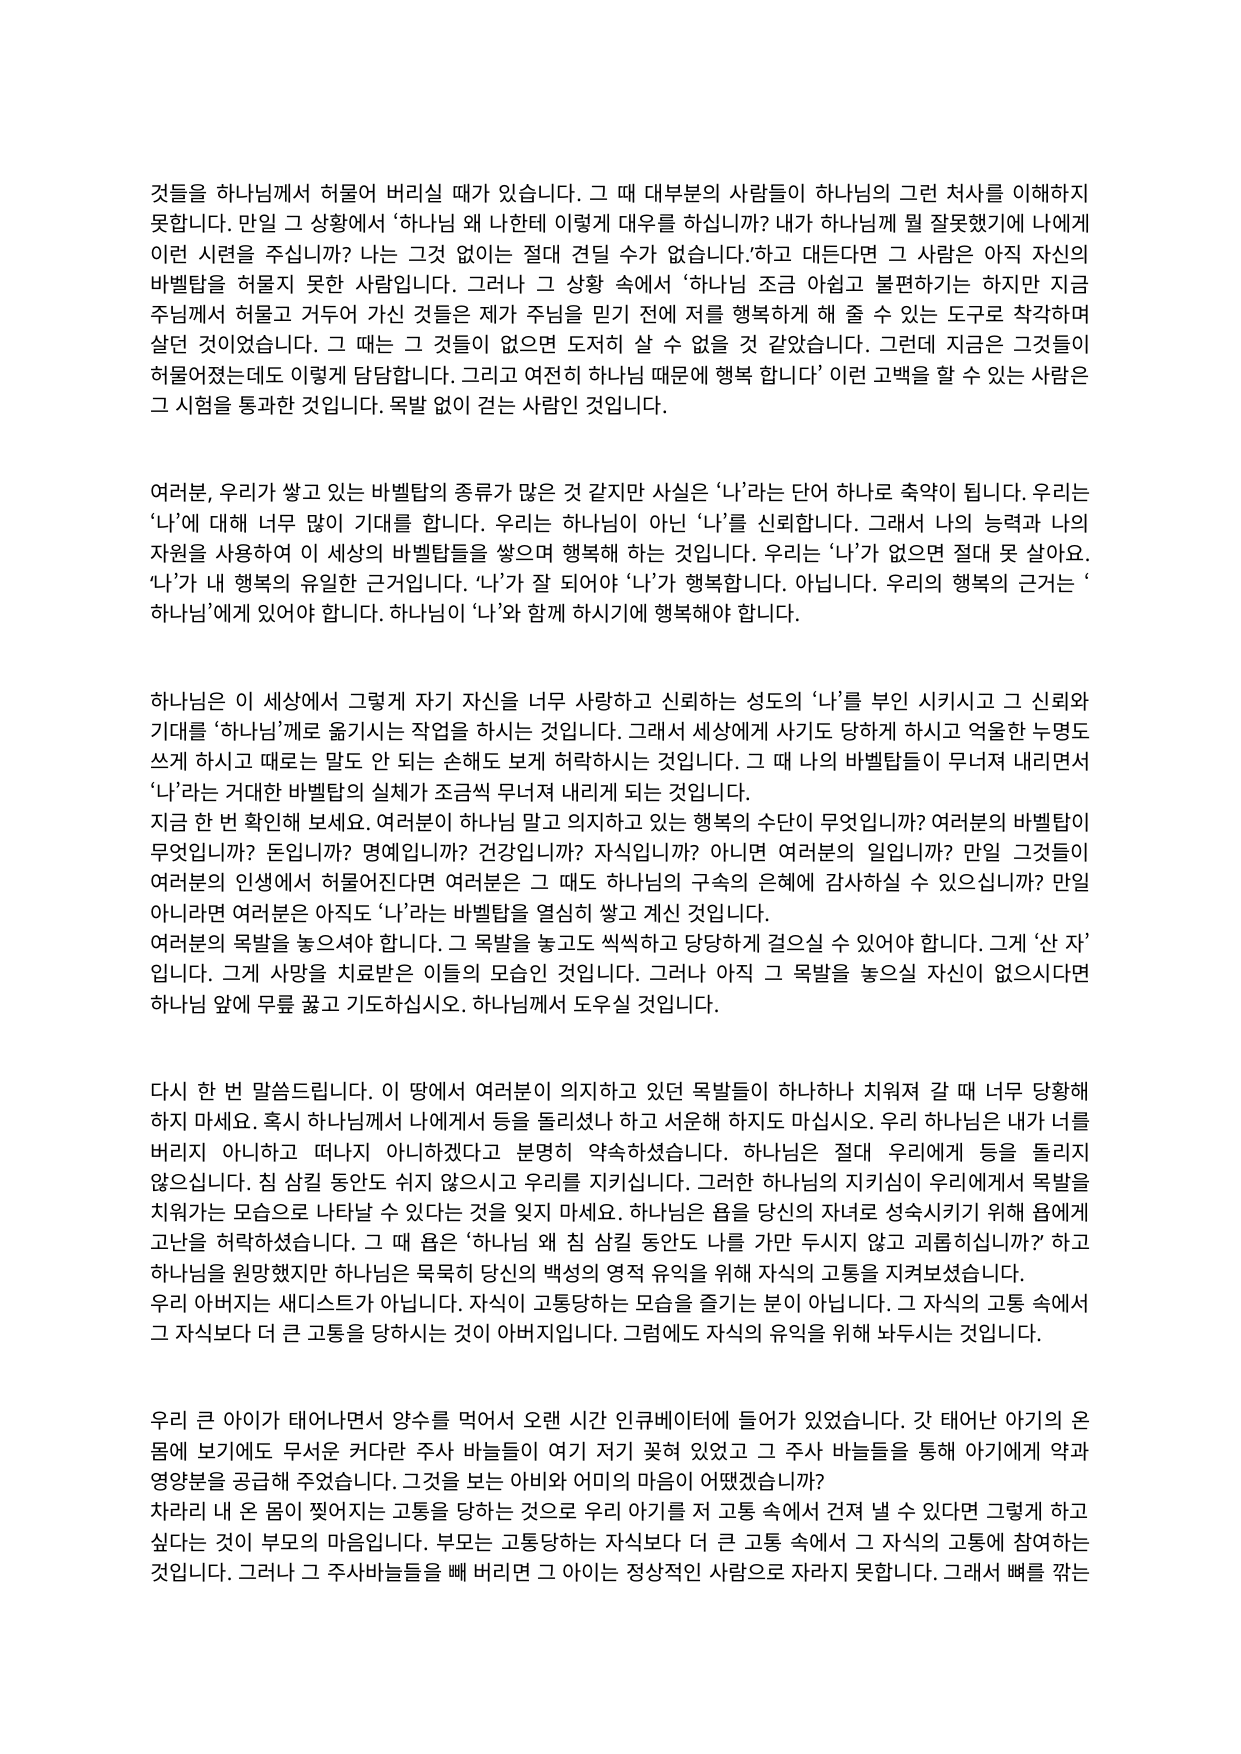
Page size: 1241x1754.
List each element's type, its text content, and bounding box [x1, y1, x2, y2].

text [150, 1496, 1090, 1586]
text 지금 한 번 확인해 보세요. 여러분이 하나님 말고 의지하고 있는 행복의 수단이 무엇입니까? 여러분의 바벨탑이 무엇입니까? 돈입니까? 명예입니까? 건강입니까? 자식입니까? 아니면 여러분의 일입니까? 만일 그것들이 여러분의 인생에서 허물어진다면 여러분은 그 때도 하나님의 구속의 은혜에 감사하실 수 있으십니까? 만일 아니라면 여러분은 아직도 ‘나’라는 바벨탑을 열심히 쌓고 계신 것입니다. [150, 806, 1090, 927]
text 우리 아버지는 새디스트가 아닙니다. 자식이 고통당하는 모습을 즐기는 분이 아닙니다. 그 자식의 고통 속에서 그 자식보다 더 큰 고통을 당하시는 것이 아버지입니다. 그럼에도 자식의 유익을 위해 놔두시는 것입니다. [150, 1287, 1090, 1348]
text 우리 큰 아이가 태어나면서 양수를 먹어서 오랜 시간 인큐베이터에 들어가 있었습니다. 갓 태어난 아기의 온 몸에 보기에도 무서운 커다란 주사 바늘들이 여기 저기 꽂혀 있었고 그 주사 바늘들을 통해 아기에게 약과 영양분을 공급해 주었습니다. 그것을 보는 아비와 어미의 마음이 어땠겠습니까? [150, 1405, 1090, 1496]
text 여러분, 우리가 쌓고 있는 바벨탑의 종류가 많은 것 같지만 사실은 ‘나’라는 단어 하나로 축약이 됩니다. 우리는 ‘나’에 대해 너무 많이 기대를 합니다. 우리는 하나님이 아닌 ‘나’를 신뢰합니다. 그래서 나의 능력과 나의 자원을 사용하여 이 세상의 바벨탑들을 쌓으며 행복해 하는 것입니다. 우리는 ‘나’가 없으면 절대 못 살아요. ‘나’가 내 행복의 유일한 근거입니다. ‘나’가 잘 되어야 ‘나’가 행복합니다. 아닙니다. 우리의 행복의 근거는 ‘하나님’에게 있어야 합니다. 하나님이 ‘나’와 함께 하시기에 행복해야 합니다. [150, 476, 1090, 628]
text 다시 한 번 말씀드립니다. 이 땅에서 여러분이 의지하고 있던 목발들이 하나하나 치워져 갈 때 너무 당황해 하지 마세요. 혹시 하나님께서 나에게서 등을 돌리셨나 하고 서운해 하지도 마십시오. 우리 하나님은 내가 너를 버리지 아니하고 떠나지 아니하겠다고 분명히 약속하셨습니다. 하나님은 절대 우리에게 등을 돌리지 않으십니다. 침 삼킬 동안도 쉬지 않으시고 우리를 지키십니다. 그러한 하나님의 지키심이 우리에게서 목발을 치워가는 모습으로 나타날 수 있다는 것을 잊지 마세요. 하나님은 욥을 당신의 자녀로 성숙시키기 위해 욥에게 고난을 허락하셨습니다. 그 때 욥은 ‘하나님 왜 침 삼킬 동안도 나를 가만 두시지 않고 괴롭히십니까?’ 하고 하나님을 원망했지만 하나님은 묵묵히 당신의 백성의 영적 유익을 위해 자식의 고통을 지켜보셨습니다. [150, 1075, 1090, 1287]
text 여러분의 목발을 놓으셔야 합니다. 그 목발을 놓고도 씩씩하고 당당하게 걸으실 수 있어야 합니다. 그게 ‘산 자’입니다. 그게 사망을 치료받은 이들의 모습인 것입니다. 그러나 아직 그 목발을 놓으실 자신이 없으시다면 하나님 앞에 무릎 꿇고 기도하십시오. 하나님께서 도우실 것입니다. [150, 927, 1090, 1018]
text 하나님은 이 세상에서 그렇게 자기 자신을 너무 사랑하고 신뢰하는 성도의 ‘나’를 부인 시키시고 그 신뢰와 기대를 ‘하나님’께로 옮기시는 작업을 하시는 것입니다. 그래서 세상에게 사기도 당하게 하시고 억울한 누명도 쓰게 하시고 때로는 말도 안 되는 손해도 보게 허락하시는 것입니다. 그 때 나의 바벨탑들이 무너져 내리면서 ‘나’라는 거대한 바벨탑의 실체가 조금씩 무너져 내리게 되는 것입니다. [150, 685, 1090, 806]
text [150, 177, 1090, 419]
